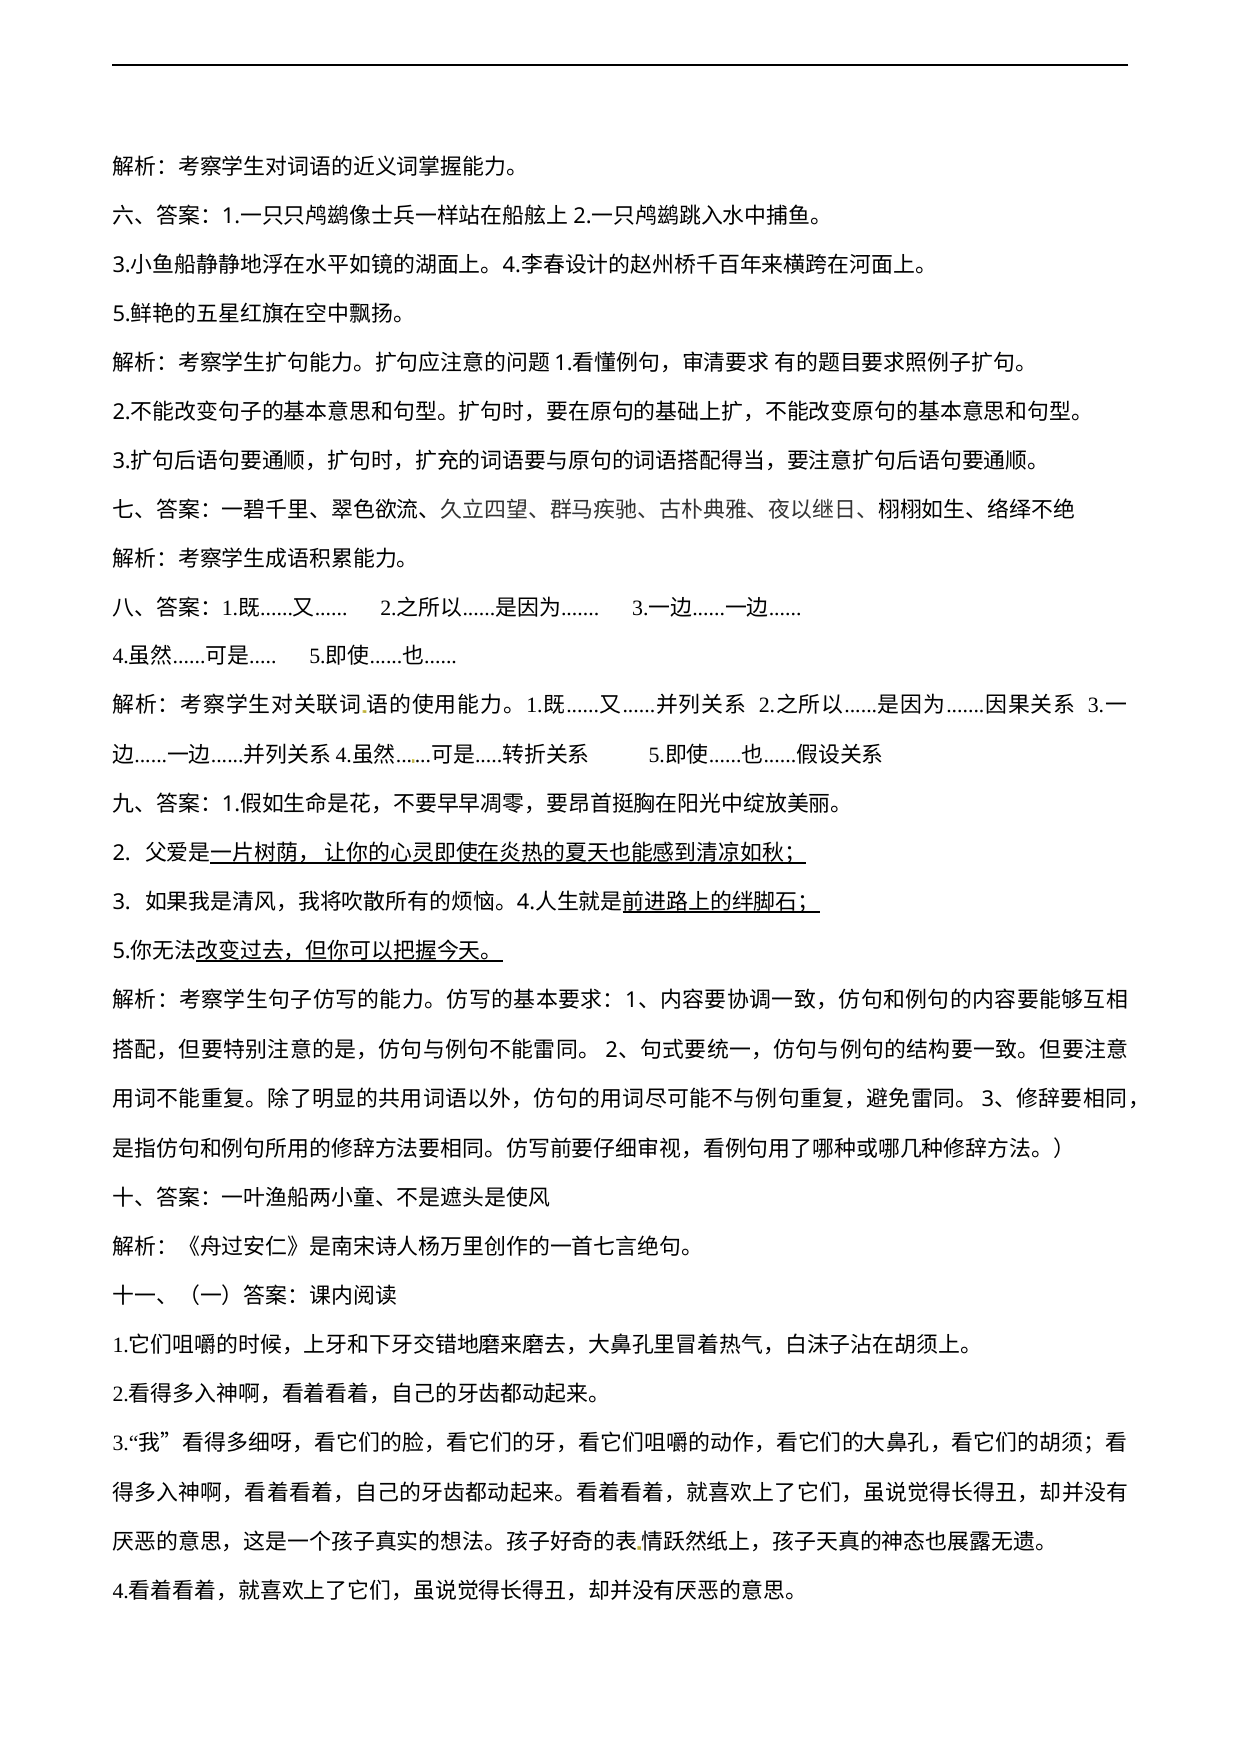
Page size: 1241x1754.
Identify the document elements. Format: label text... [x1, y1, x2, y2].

text 3.小鱼船静静地浮在水平如镜的湖面上。4.李春设计的赵州桥千百年来横跨在河面上。 [112, 246, 1128, 279]
text 八、答案：1.既......又...... 2.之所以......是因为....... 3.一边......一边...... [112, 589, 1128, 622]
text 5.你无法改变过去，但你可以把握今天。 [112, 932, 1128, 965]
text 解析：考察学生扩句能力。扩句应注意的问题1.看懂例句，审清要求 有的题目要求照例子扩句。 [112, 344, 1128, 377]
text 4.虽然......可是..... 5.即使......也...... [112, 638, 1128, 671]
text 解析：考察学生对关联词语的使用能力。1.既......又......并列关系 2.之所以......是因为.......因果关系 3.一边......一边......并列关系4.虽然......可是.....转折关系 5.即使......也......假设关系 [112, 687, 1128, 769]
list 父爱是一片树荫， 让你的心灵即使在炎热的夏天也能感到清凉如秋； [112, 834, 1128, 867]
text 十一、（一）答案：课内阅读 [112, 1277, 1128, 1310]
text 九、答案：1.假如生命是花，不要早早凋零，要昂首挺胸在阳光中绽放美丽。 [112, 785, 1128, 818]
text 解析：考察学生句子仿写的能力。仿写的基本要求：1、内容要协调一致，仿句和例句的内容要能够互相搭配，但要特别注意的是，仿句与例句不能雷同。 2、句式要统一，仿句与例句的结构要一致。但要注意用词不能重复。除了明显的共用词语以外，仿句的用词尽可能不与例句重复，避免雷同。3、修辞要相同，是指仿句和例句所用的修辞方法要相同。仿写前要仔细审视，看例句用了哪种或哪几种修辞方法。） [112, 981, 1128, 1163]
text 解析：考察学生成语积累能力。 [112, 540, 1128, 573]
text 5.鲜艳的五星红旗在空中飘扬。 [112, 295, 1128, 328]
text 2.看得多入神啊，看着看着，自己的牙齿都动起来。 [112, 1375, 1128, 1408]
list 如果我是清风，我将吹散所有的烦恼。4.人生就是前进路上的绊脚石； [112, 883, 1128, 916]
text 六、答案：1.一只只鸬鹚像士兵一样站在船舷上 2.一只鸬鹚跳入水中捕鱼。 [112, 197, 1128, 230]
text 3.扩句后语句要通顺，扩句时，扩充的词语要与原句的词语搭配得当，要注意扩句后语句要通顺。 [112, 442, 1128, 475]
text 解析：考察学生对词语的近义词掌握能力。 [112, 148, 1128, 181]
text 七、答案：一碧千里、翠色欲流、久立四望、群马疾驰、古朴典雅、夜以继日、栩栩如生、络绎不绝 [112, 491, 1128, 524]
text 2.不能改变句子的基本意思和句型。扩句时，要在原句的基础上扩，不能改变原句的基本意思和句型。 [112, 393, 1128, 426]
text 3.“我”看得多细呀，看它们的脸，看它们的牙，看它们咀嚼的动作，看它们的大鼻孔，看它们的胡须；看得多入神啊，看着看着，自己的牙齿都动起来。看着看着，就喜欢上了它们，虽说觉得长得丑，却并没有厌恶的意思，这是一个孩子真实的想法。孩子好奇的表情跃然纸上，孩子天真的神态也展露无遗。 [112, 1424, 1128, 1557]
text 十、答案：一叶渔船两小童、不是遮头是使风 [112, 1179, 1128, 1212]
text 解析：《舟过安仁》是南宋诗人杨万里创作的一首七言绝句。 [112, 1228, 1128, 1261]
text 1.它们咀嚼的时候，上牙和下牙交错地磨来磨去，大鼻孔里冒着热气，白沫子沾在胡须上。 [112, 1326, 1128, 1359]
text 4.看着看着，就喜欢上了它们，虽说觉得长得丑，却并没有厌恶的意思。 [来源:Zxxk.Com] [112, 1572, 1128, 1606]
